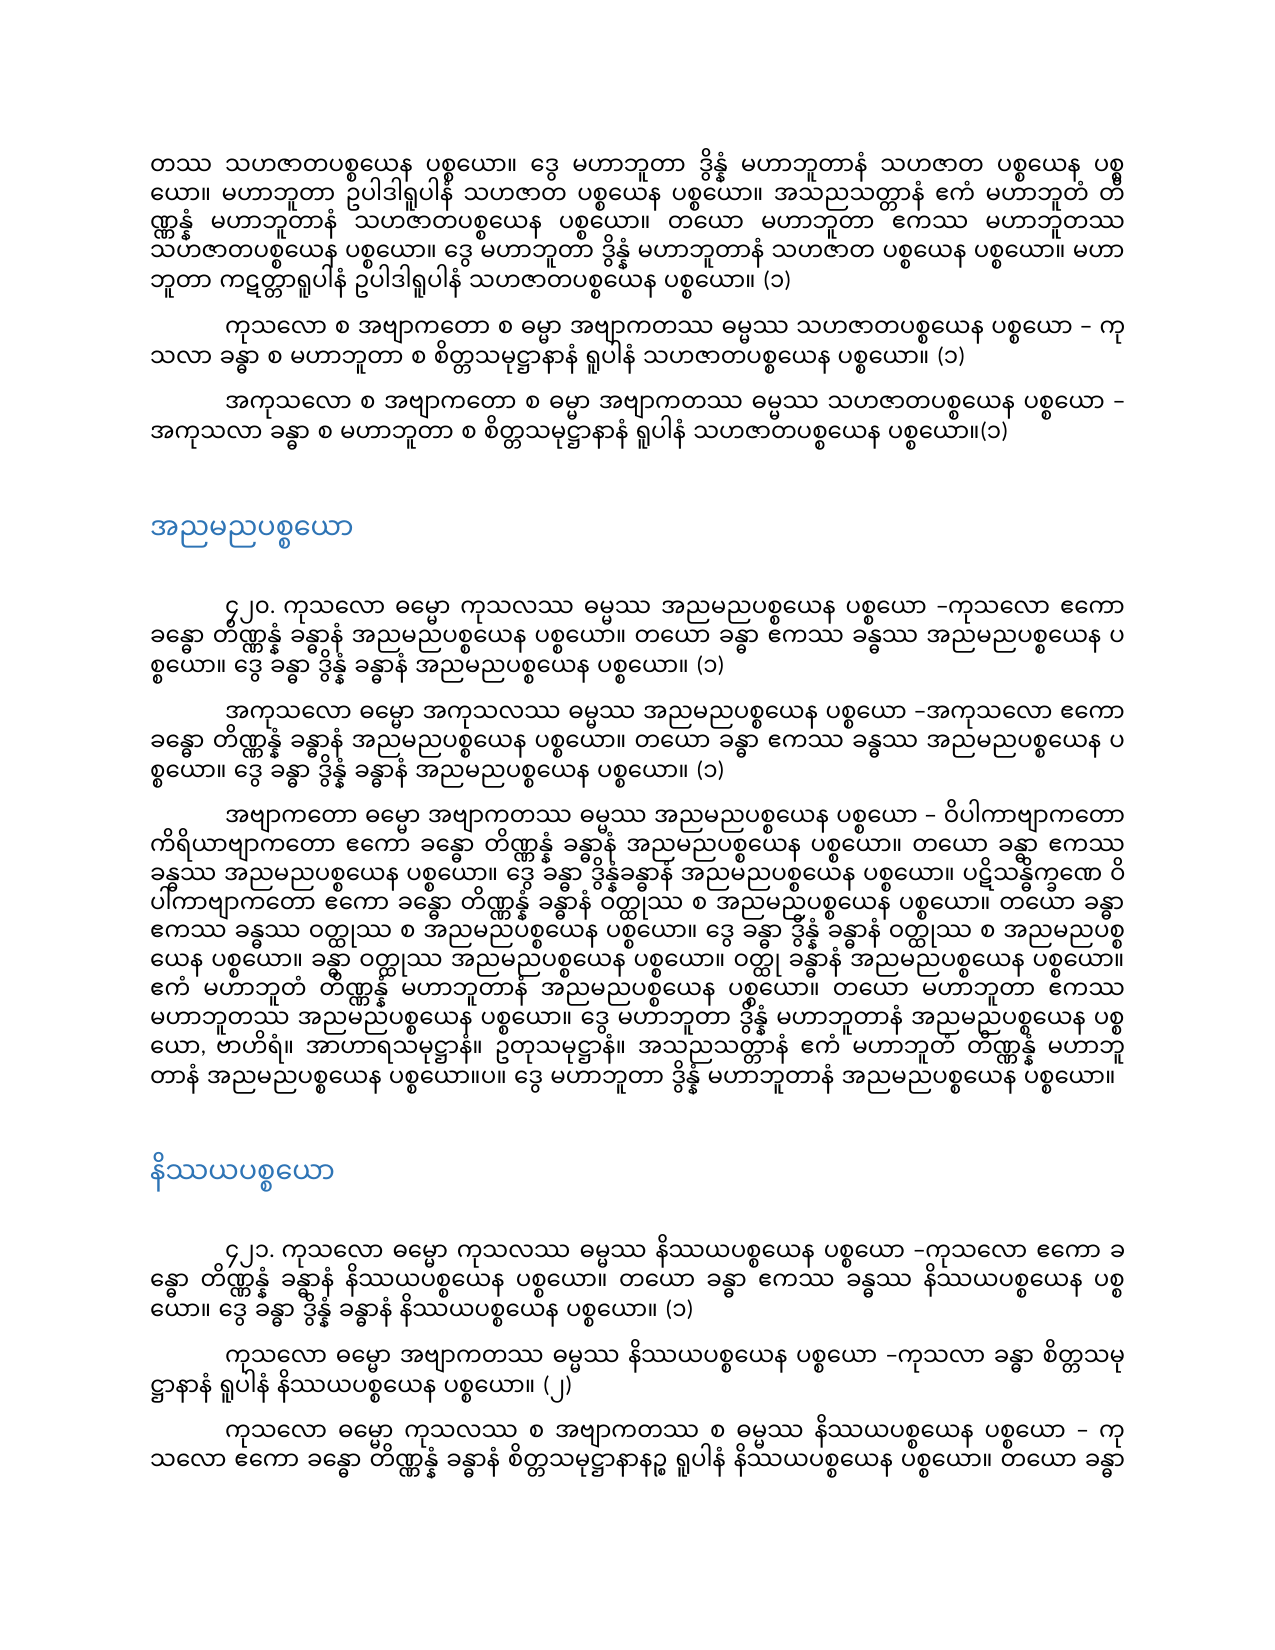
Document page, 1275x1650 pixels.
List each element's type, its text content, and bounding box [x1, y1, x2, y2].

text ကုသလော စ အဗျာကတော စ ဓမ္မာ အဗျာကတဿ ဓမ္မဿ သဟဇာတပစ္စယေန ပစ္စယော – ကုသလာ ခန္ဓာ စ မဟာဘူတာ စ စိတ္တသမုဋ္ဌာနာနံ ရူပါနံ သဟဇာတပစ္စယေန ပစ္စယော။ (၁) [150, 312, 1125, 369]
text ၄၂၀. ကုသလော ဓမ္မော ကုသလဿ ဓမ္မဿ အညမညပစ္စယေန ပစ္စယော –ကုသလော ဧကော ခန္ဓော တိဏ္ဏန္နံ ခန္ဓာနံ အညမညပစ္စယေန ပစ္စယော။ တယော ခန္ဓာ ဧကဿ ခန္ဓဿ အညမညပစ္စယေန ပစ္စယော။ ဒွေ ခန္ဓာ ဒွိန္နံ ခန္ဓာနံ အညမညပစ္စယေန ပစ္စယော။ (၁) [150, 591, 1125, 678]
text ကုသလော ဓမ္မော အဗျာကတဿ ဓမ္မဿ နိဿယပစ္စယေန ပစ္စယော –ကုသလာ ခန္ဓာ စိတ္တသမုဋ္ဌာနာနံ ရူပါနံ နိဿယပစ္စယေန ပစ္စယော။ (၂) [150, 1341, 1125, 1398]
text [150, 1417, 1125, 1472]
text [150, 150, 1125, 293]
text အကုသလော စ အဗျာကတော စ ဓမ္မာ အဗျာကတဿ ဓမ္မဿ သဟဇာတပစ္စယေန ပစ္စယော – အကုသလာ ခန္ဓာ စ မဟာဘူတာ စ စိတ္တသမုဋ္ဌာနာနံ ရူပါနံ သဟဇာတပစ္စယေန ပစ္စယော။(၁) [150, 388, 1125, 444]
subtitle နိဿယပစ္စယော [150, 1154, 1125, 1186]
text ၄၂၁. ကုသလော ဓမ္မော ကုသလဿ ဓမ္မဿ နိဿယပစ္စယေန ပစ္စယော –ကုသလော ဧကော ခန္ဓော တိဏ္ဏန္နံ ခန္ဓာနံ နိဿယပစ္စယေန ပစ္စယော။ တယော ခန္ဓာ ဧကဿ ခန္ဓဿ နိဿယပစ္စယေန ပစ္စယော။ ဒွေ ခန္ဓာ ဒွိန္နံ ခန္ဓာနံ နိဿယပစ္စယေန ပစ္စယော။ (၁) [150, 1235, 1125, 1322]
subtitle အညမညပစ္စယော [150, 510, 1125, 542]
text အဗျာကတော ဓမ္မော အဗျာကတဿ ဓမ္မဿ အညမညပစ္စယေန ပစ္စယော – ဝိပါကာဗျာကတော ကိရိယာဗျာကတော ဧကော ခန္ဓော တိဏ္ဏန္နံ ခန္ဓာနံ အညမညပစ္စယေန ပစ္စယော။ တယော ခန္ဓာ ဧကဿ ခန္ဓဿ အညမညပစ္စယေန ပစ္စယော။ ဒွေ ခန္ဓာ ဒွိန္နံခန္ဓာနံ အညမညပစ္စယေန ပစ္စယော။ ပဋိသန္ဓိက္ခဏေ ဝိပါကာဗျာကတော ဧကော ခန္ဓော တိဏ္ဏန္နံ ခန္ဓာနံ ဝတ္ထုဿ စ အညမညပစ္စယေန ပစ္စယော။ တယော ခန္ဓာ ဧကဿ ခန္ဓဿ ဝတ္ထုဿ စ အညမညပစ္စယေန ပစ္စယော။ ဒွေ ခန္ဓာ ဒွိန္နံ ခန္ဓာနံ ဝတ္ထုဿ စ အညမညပစ္စယေန ပစ္စယော။ ခန္ဓာ ဝတ္ထုဿ အညမညပစ္စယေန ပစ္စယော။ ဝတ္ထု ခန္ဓာနံ အညမညပစ္စယေန ပစ္စယော။ ဧကံ မဟာဘူတံ တိဏ္ဏန္နံ မဟာဘူတာနံ အညမညပစ္စယေန ပစ္စယော။ တယော မဟာဘူတာ ဧကဿ မဟာဘူတဿ အညမညပစ္စယေန ပစ္စယော။ ဒွေ မဟာဘူတာ ဒွိန္နံ မဟာဘူတာနံ အညမညပစ္စယေန ပစ္စယော, ဗာဟိရံ။ အာဟာရသမုဋ္ဌာနံ။ ဥတုသမုဋ္ဌာနံ။ အသညသတ္တာနံ ဧကံ မဟာဘူတံ တိဏ္ဏန္နံ မဟာဘူတာနံ အညမညပစ္စယေန ပစ္စယော။ပ။ ဒွေ မဟာဘူတာ ဒွိန္နံ မဟာဘူတာနံ အညမညပစ္စယေန ပစ္စယော။ [150, 802, 1125, 1088]
text အကုသလော ဓမ္မော အကုသလဿ ဓမ္မဿ အညမညပစ္စယေန ပစ္စယော –အကုသလော ဧကော ခန္ဓော တိဏ္ဏန္နံ ခန္ဓာနံ အညမညပစ္စယေန ပစ္စယော။ တယော ခန္ဓာ ဧကဿ ခန္ဓဿ အညမညပစ္စယေန ပစ္စယော။ ဒွေ ခန္ဓာ ဒွိန္နံ ခန္ဓာနံ အညမညပစ္စယေန ပစ္စယော။ (၁) [150, 697, 1125, 783]
